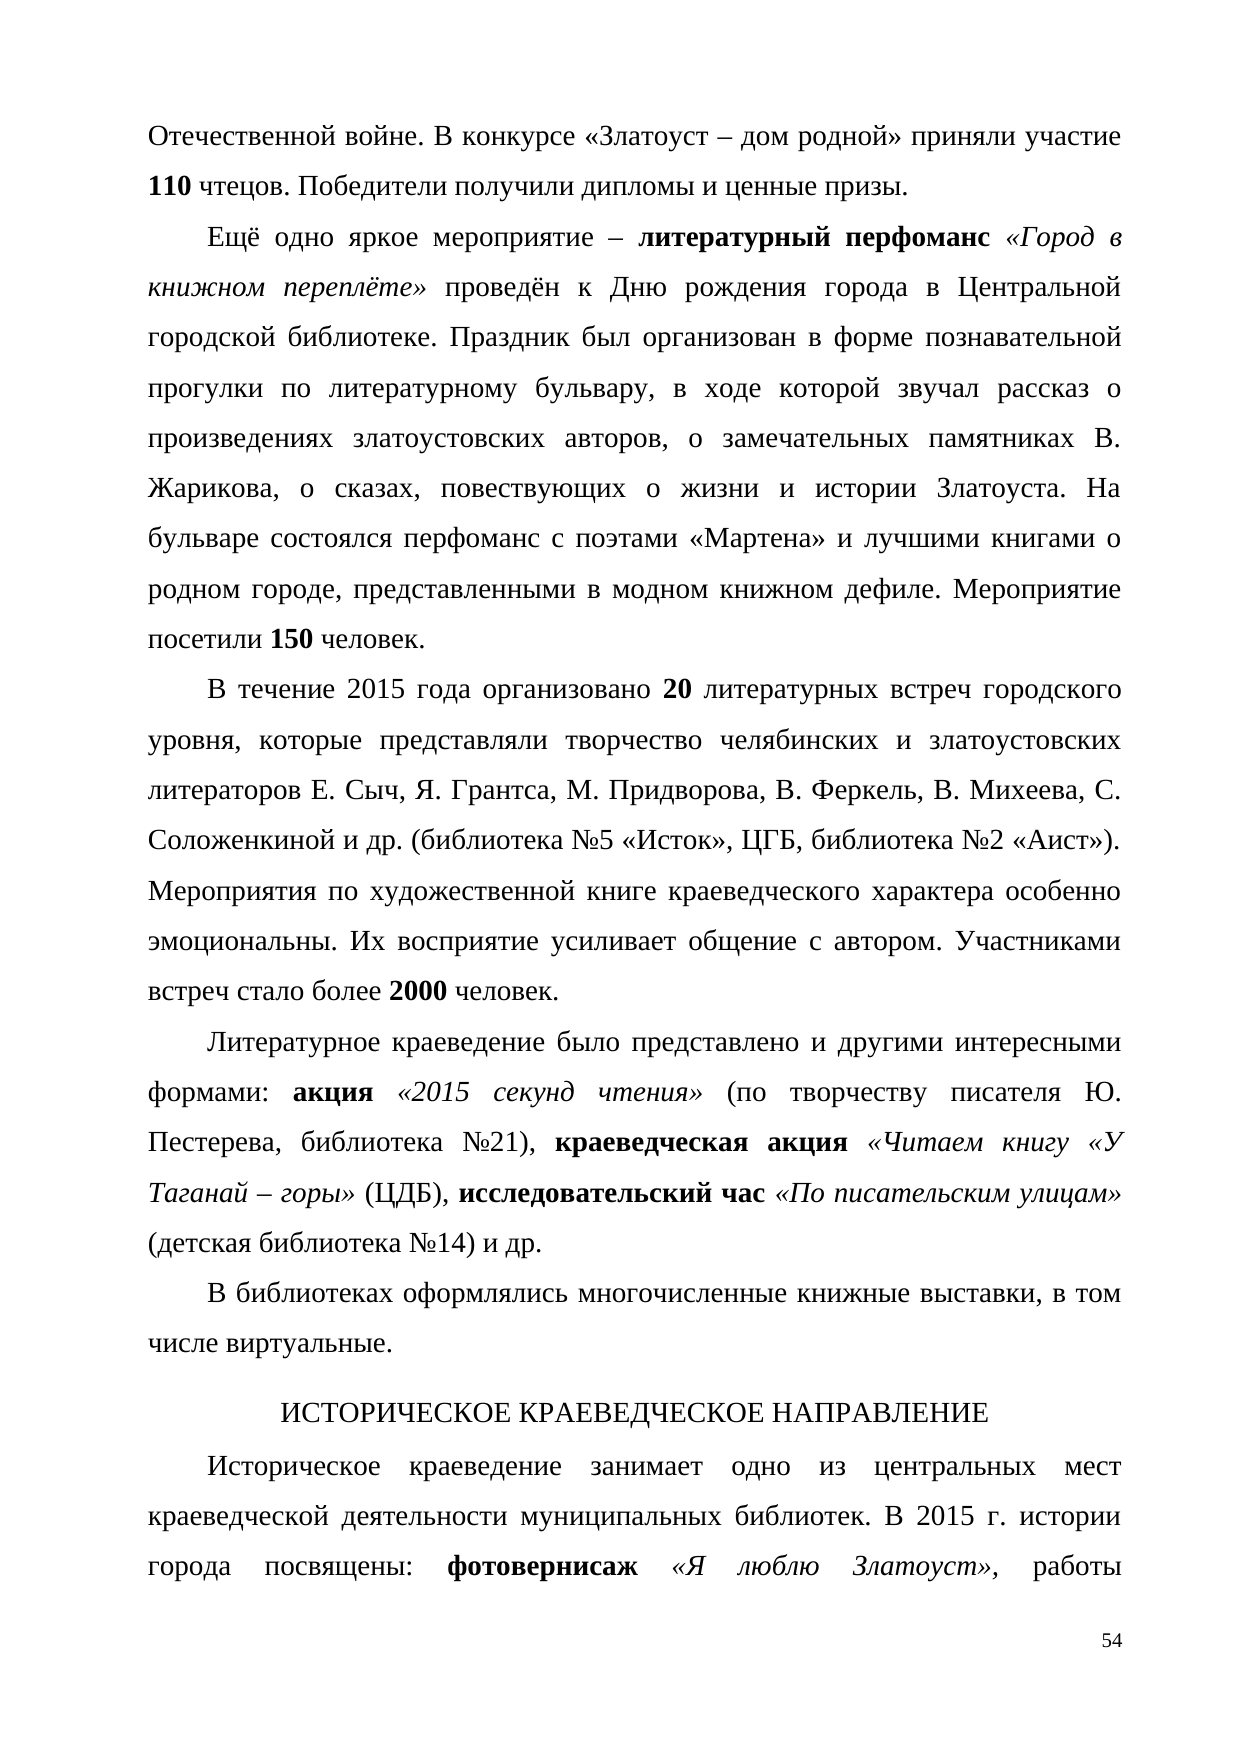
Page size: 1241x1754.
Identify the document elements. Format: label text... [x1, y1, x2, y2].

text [148, 1448, 1122, 1582]
text Ещё одно яркое мероприятие – литературный перфоманс «Город в книжном переплёте» проведён к Дню рождения города в Центральной городской библиотеке. Праздник был организован в форме познавательной прогулки по литературному бульвару, в ходе которой звучал рассказ о произведениях златоустовских авторов, о замечательных памятниках В. Жарикова, о сказах, повествующих о жизни и истории Златоуста. На бульваре состоялся перфоманс с поэтами «Мартена» и лучшими книгами о родном городе, представленными в модном книжном дефиле. Мероприятие посетили 150 человек. [148, 219, 1122, 655]
text Литературное краеведение было представлено и другими интересными формами: акция «2015 секунд чтения» (по творчеству писателя Ю. Пестерева, библиотека №21), краеведческая акция «Читаем книгу «У Таганай – горы» (ЦДБ), исследовательский час «По писательским улицам» (детская библиотека №14) и др. [148, 1024, 1122, 1258]
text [148, 118, 1122, 202]
text Историческое краеведческое направление [148, 1395, 1122, 1429]
text В течение 2015 года организовано 20 литературных встреч городского уровня, которые представляли творчество челябинских и златоустовских литераторов Е. Сыч, Я. Грантса, М. Придворова, В. Феркель, В. Михеева, С. Соложенкиной и др. (библиотека №5 «Исток», ЦГБ, библиотека №2 «Аист»). Мероприятия по художественной книге краеведческого характера особенно эмоциональны. Их восприятие усиливает общение с автором. Участниками встреч стало более 2000 человек. [148, 672, 1122, 1007]
text В библиотеках оформлялись многочисленные книжные выставки, в том числе виртуальные. [148, 1275, 1122, 1359]
